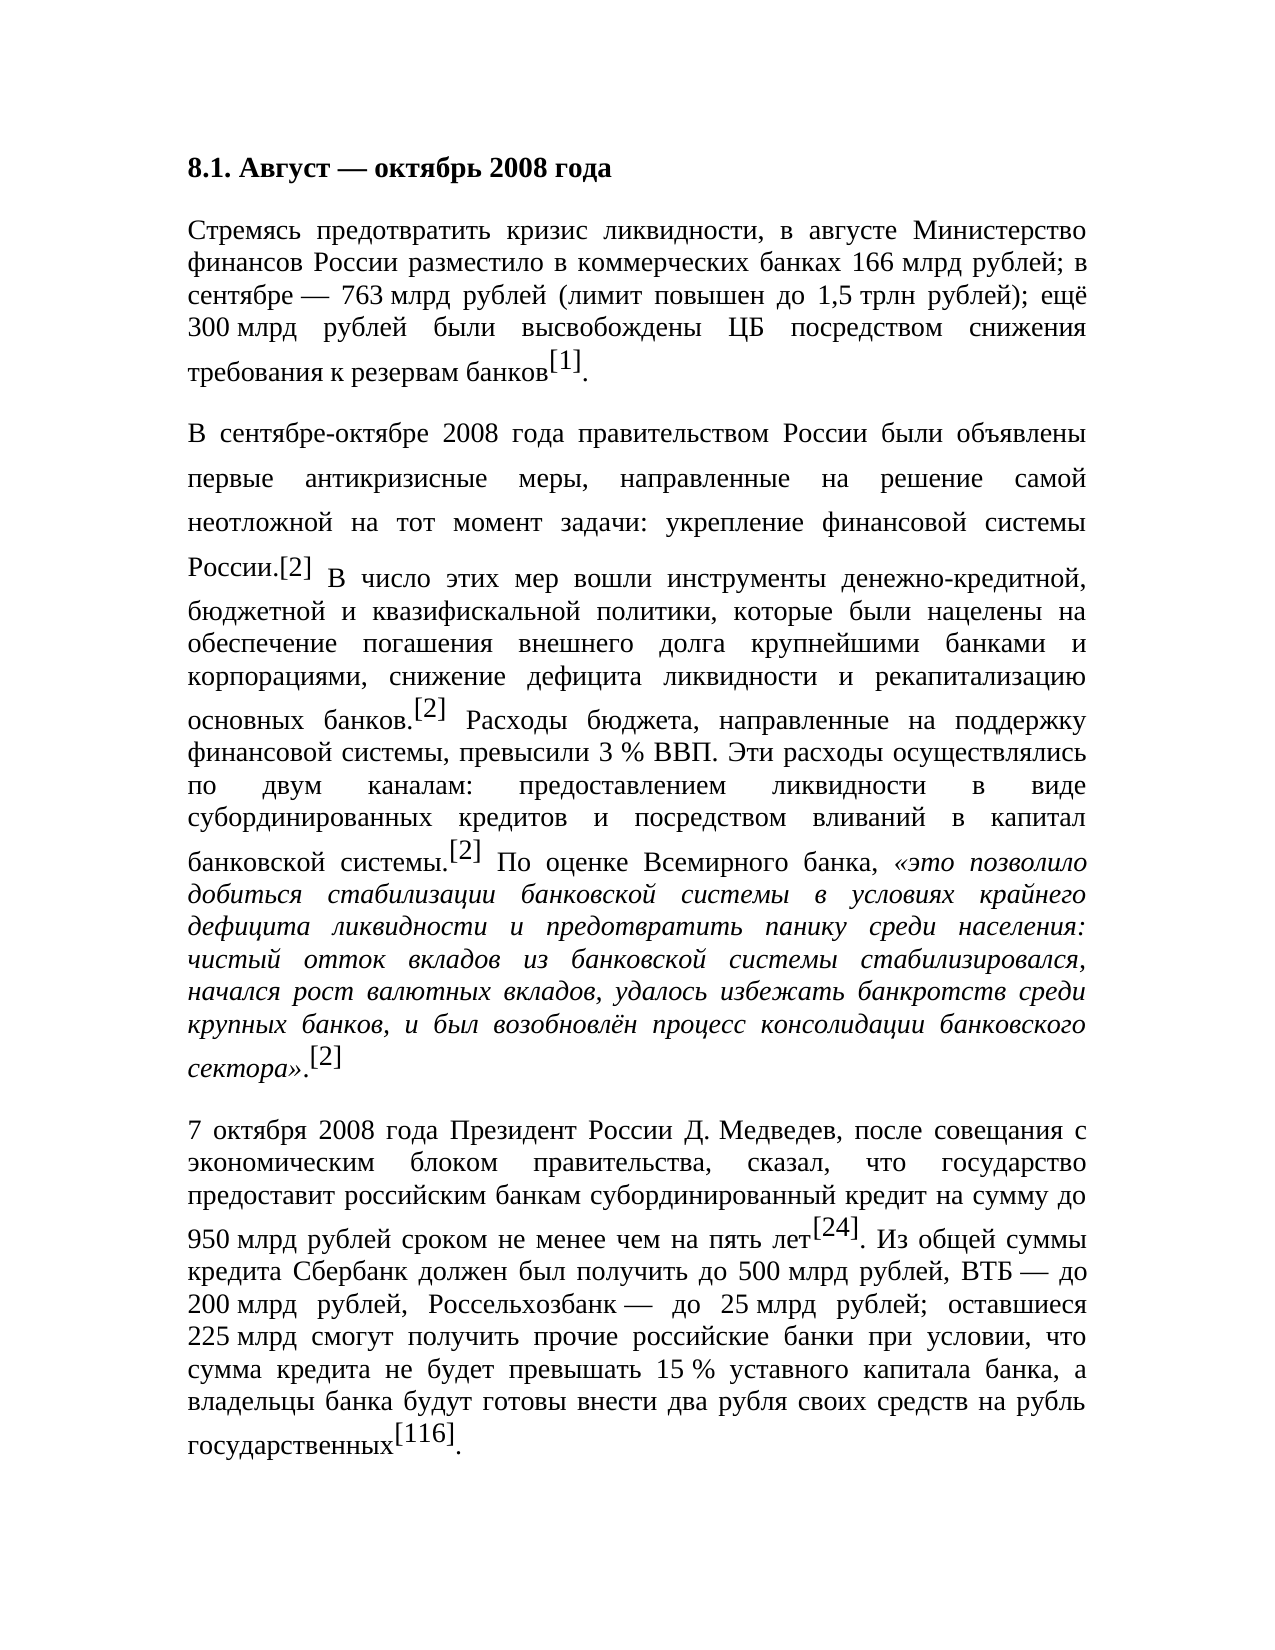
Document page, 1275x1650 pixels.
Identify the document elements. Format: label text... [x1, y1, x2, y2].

text 7 октября 2008 года Президент России Д. Медведев, после совещания с экономическим блоком правительства, сказал, что государство предоставит российским банкам субординированный кредит на сумму до 950 млрд рублей сроком не менее чем на пять лет[24]. Из общей суммы кредита Сбербанк должен был получить до 500 млрд рублей, ВТБ — до 200 млрд рублей, Россельхозбанк — до 25 млрд рублей; оставшиеся 225 млрд смогут получить прочие российские банки при условии, что сумма кредита не будет превышать 15 % уставного капитала банка, а владельцы банка будут готовы внести два рубля своих средств на рубль государственных[116]. [187, 1113, 1087, 1461]
list 8.1. Август — октябрь 2008 года [187, 150, 1087, 183]
text Стремясь предотвратить кризис ликвидности, в августе Министерство финансов России разместило в коммерческих банках 166 млрд рублей; в сентябре — 763 млрд рублей (лимит повышен до 1,5 трлн рублей); ещё 300 млрд рублей были высвобождены ЦБ посредством снижения требования к резервам банков[1]. [187, 213, 1087, 387]
text В сентябре-октябре 2008 года правительством России были объявлены первые антикризисные меры, направленные на решение самой неотложной на тот момент задачи: укрепление финансовой системы России.[2] В число этих мер вошли инструменты денежно-кредитной, бюджетной и квазифискальной политики, которые были нацелены на обеспечение погашения внешнего долга крупнейшими банками и корпорациями, снижение дефицита ликвидности и рекапитализацию основных банков.[2] Расходы бюджета, направленные на поддержку финансовой системы, превысили 3 % ВВП. Эти расходы осуществлялись по двум каналам: предоставлением ликвидности в виде субординированных кредитов и посредством вливаний в капитал банковской системы.[2] По оценке Всемирного банка, «это позволило добиться стабилизации банковской системы в условиях крайнего дефицита ликвидности и предотвратить панику среди населения: чистый отток вкладов из банковской системы стабилизировался, начался рост валютных вкладов, удалось избежать банкротств среди крупных банков, и был возобновлён процесс консолидации банковского сектора».[2] [187, 416, 1087, 1083]
